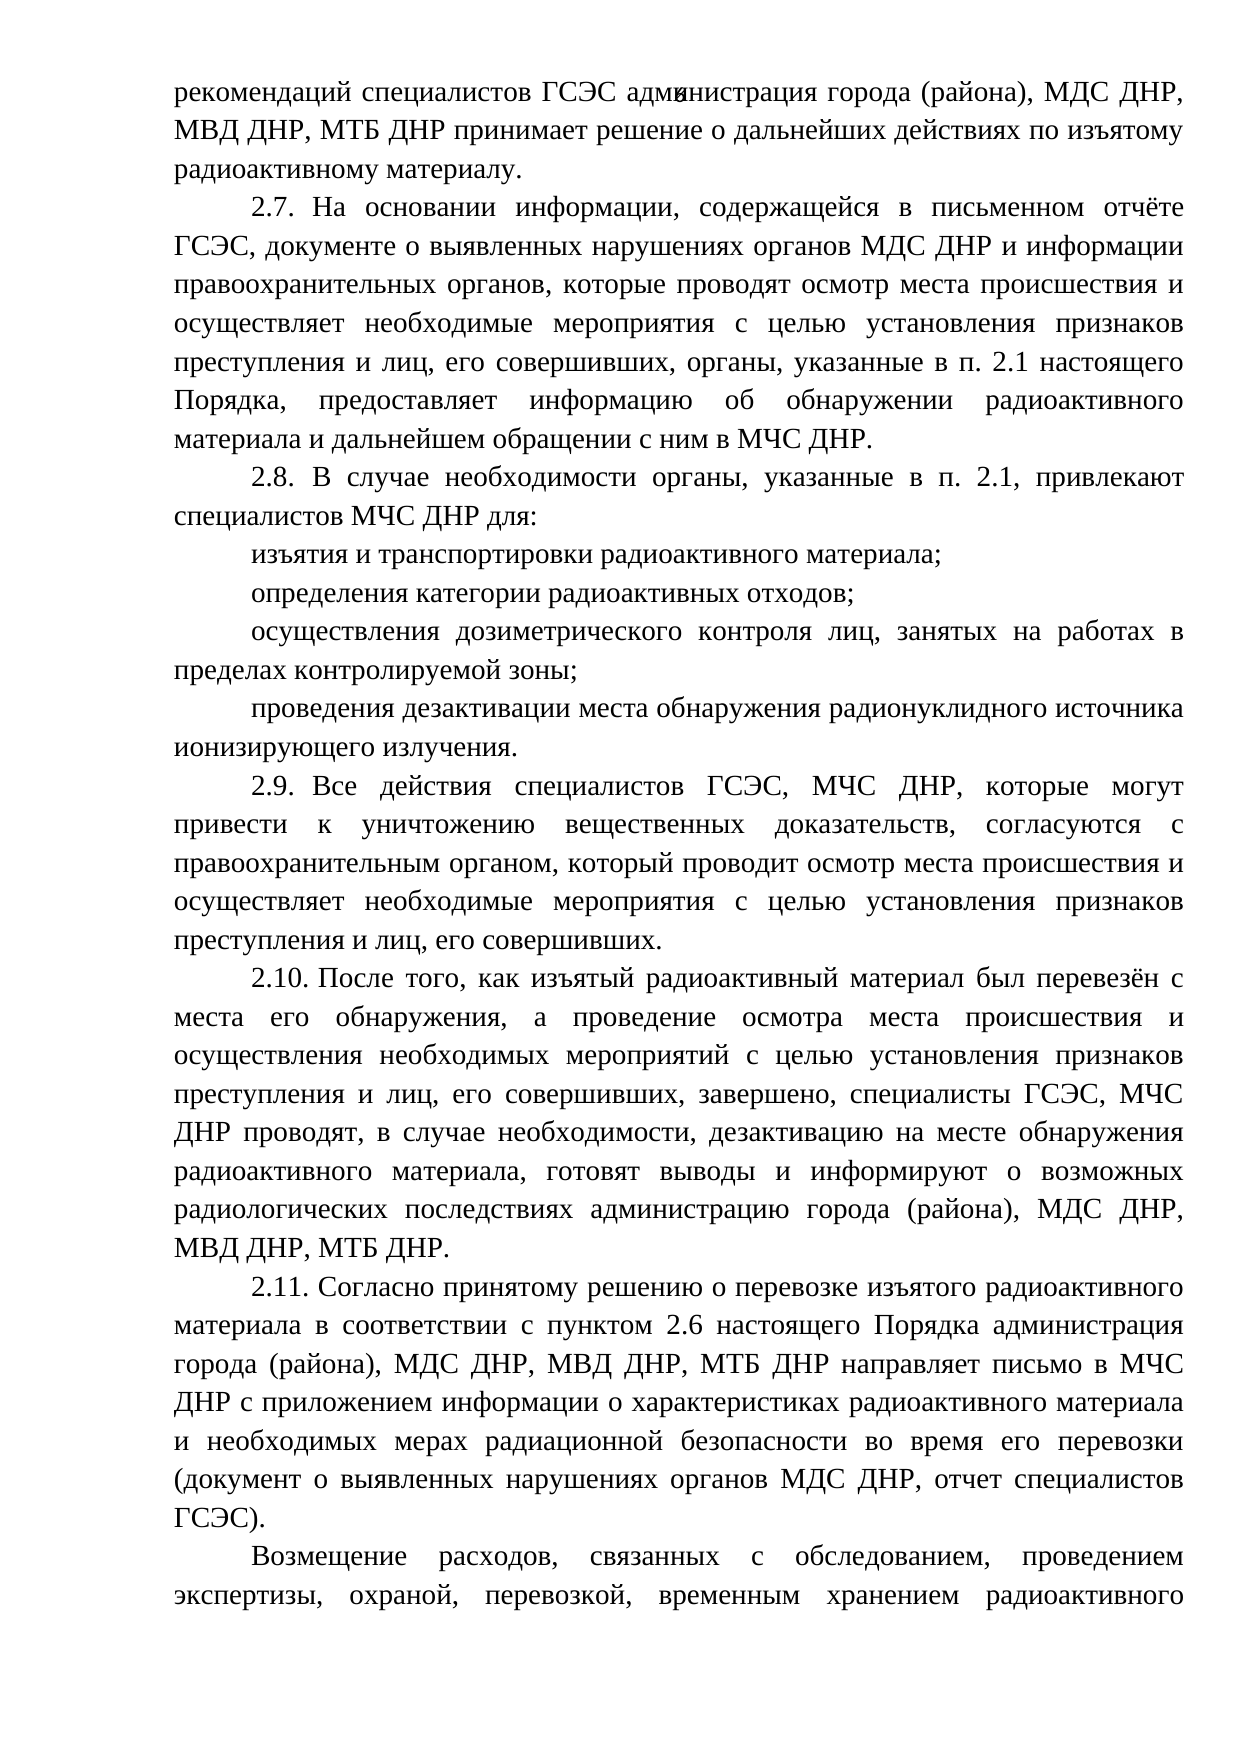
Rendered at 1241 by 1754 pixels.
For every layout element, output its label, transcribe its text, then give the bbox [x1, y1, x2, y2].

list После того, как изъятый радиоактивный материал был перевезён с места его обнаружения, а проведение осмотра места происшествия и осуществления необходимых мероприятий с целью установления признаков преступления и лиц, его совершивших, завершено, специалисты ГСЭС, МЧС ДНР проводят, в случае необходимости, дезактивацию на месте обнаружения радиоактивного материала, готовят выводы и информируют о возможных радиологических последствиях администрацию города (района), МДС ДНР, МВД ДНР, МТБ ДНР. [174, 960, 1185, 1264]
text проведения дезактивации места обнаружения радионуклидного источника ионизирующего излучения. [174, 691, 1185, 763]
text осуществления дозиметрического контроля лиц, занятых на работах в пределах контролируемой зоны; [174, 613, 1185, 686]
list Согласно принятому решению о перевозке изъятого радиоактивного материала в соответствии с пунктом 2.6 настоящего Порядка администрация города (района), МДС ДНР, МВД ДНР, МТБ ДНР направляет письмо в МЧС ДНР с приложением информации о характеристиках радиоактивного материала и необходимых мерах радиационной безопасности во время его перевозки (документ о выявленных нарушениях органов МДС ДНР, отчет специалистов ГСЭС). [174, 1269, 1185, 1533]
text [174, 74, 1185, 184]
text изъятия и транспортировки радиоактивного материала; [174, 536, 1185, 570]
list На основании информации, содержащейся в письменном отчёте ГСЭС, документе о выявленных нарушениях органов МДС ДНР и информации правоохранительных органов, которые проводят осмотр места происшествия и осуществляет необходимые мероприятия с целью установления признаков преступления и лиц, его совершивших, органы, указанные в п. 2.1 настоящего Порядка, предоставляет информацию об обнаружении радиоактивного материала и дальнейшем обращении с ним в МЧС ДНР. [174, 189, 1185, 454]
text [174, 1538, 1185, 1611]
list В случае необходимости органы, указанные в п. 2.1, привлекают специалистов МЧС ДНР для: [174, 459, 1185, 531]
text определения категории радиоактивных отходов; [174, 575, 1185, 608]
list Все действия специалистов ГСЭС, МЧС ДНР, которые могут привести к уничтожению вещественных доказательств, согласуются с правоохранительным органом, который проводит осмотр места происшествия и осуществляет необходимые мероприятия с целью установления признаков преступления и лиц, его совершивших. [174, 768, 1185, 955]
